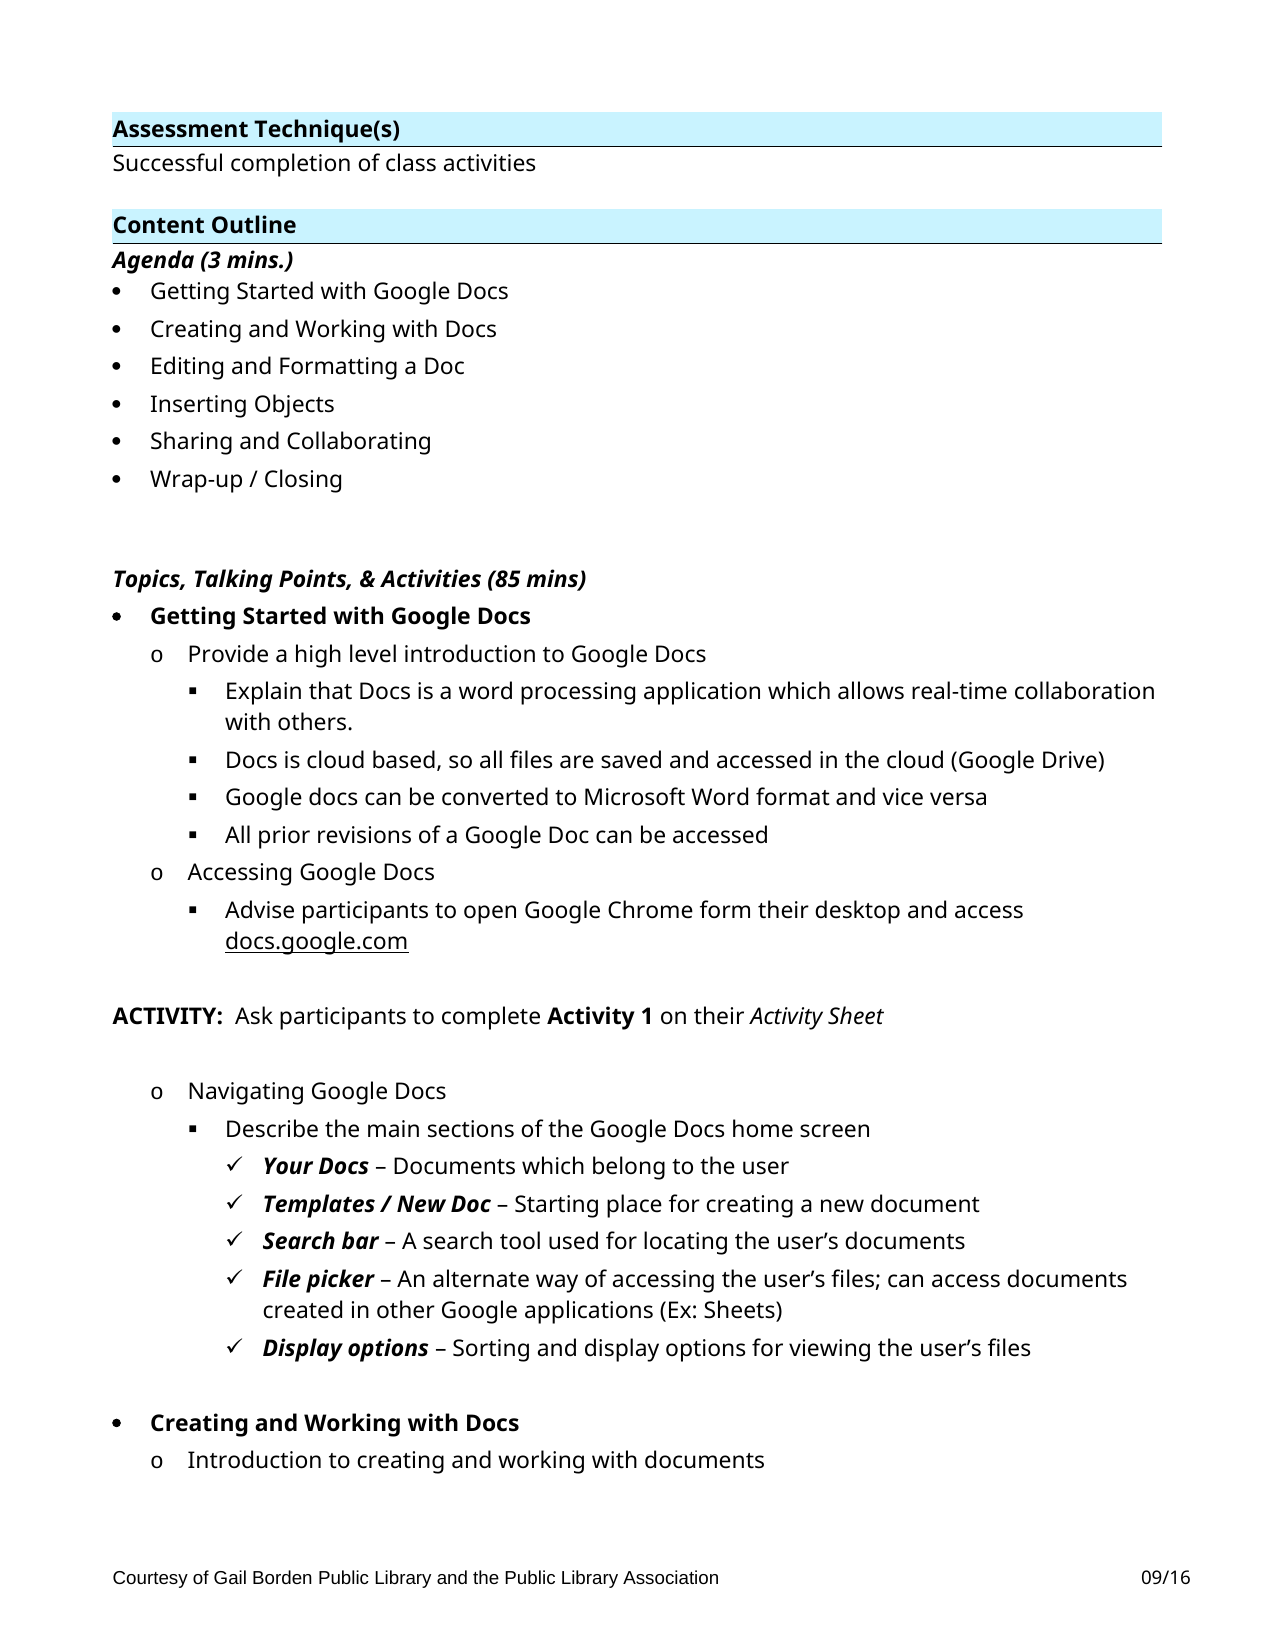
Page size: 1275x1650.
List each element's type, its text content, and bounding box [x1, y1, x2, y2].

list Getting Started with Google Docs [112, 275, 1162, 306]
list Sharing and Collaborating [112, 425, 1162, 456]
text Agenda (3 mins.) [112, 244, 1162, 275]
text Content Outline [112, 209, 1162, 244]
list Successful completion of class activities [112, 147, 1162, 178]
list Advise participants to open Google Chrome form their desktop and access docs.google.com [187, 894, 1162, 956]
list Your Docs – Documents which belong to the user [225, 1150, 1162, 1182]
list Creating and Working with Docs [112, 312, 1162, 344]
list Wrap-up / Closing [112, 462, 1162, 494]
list Google docs can be converted to Microsoft Word format and vice versa [187, 781, 1162, 813]
list Creating and Working with Docs [112, 1407, 1162, 1438]
list Search bar – A search tool used for locating the user’s documents [225, 1225, 1162, 1257]
list Templates / New Doc – Starting place for creating a new document [225, 1188, 1162, 1219]
list Provide a high level introduction to Google Docs [150, 637, 1162, 669]
list All prior revisions of a Google Doc can be accessed [187, 819, 1162, 850]
list Display options – Sorting and display options for viewing the user’s files [225, 1332, 1162, 1363]
list Introduction to creating and working with documents [150, 1444, 1162, 1475]
list Accessing Google Docs [150, 856, 1162, 888]
list Editing and Formatting a Doc [112, 350, 1162, 381]
list Navigating Google Docs [150, 1075, 1162, 1107]
list Inserting Objects [112, 387, 1162, 419]
list Getting Started with Google Docs [112, 600, 1162, 631]
list File picker – An alternate way of accessing the user’s files; can access documents created in other Google applications (Ex: Sheets) [225, 1263, 1162, 1325]
text Topics, Talking Points, & Activities (85 mins) [112, 562, 1162, 594]
list Docs is cloud based, so all files are saved and accessed in the cloud (Google Drive) [187, 744, 1162, 775]
text ACTIVITY: Ask participants to complete Activity 1 on their Activity Sheet [112, 1000, 1162, 1031]
text Assessment Technique(s) [112, 112, 1162, 147]
list Describe the main sections of the Google Docs home screen [187, 1113, 1162, 1144]
list Explain that Docs is a word processing application which allows real-time collaboration with others. [187, 675, 1162, 738]
